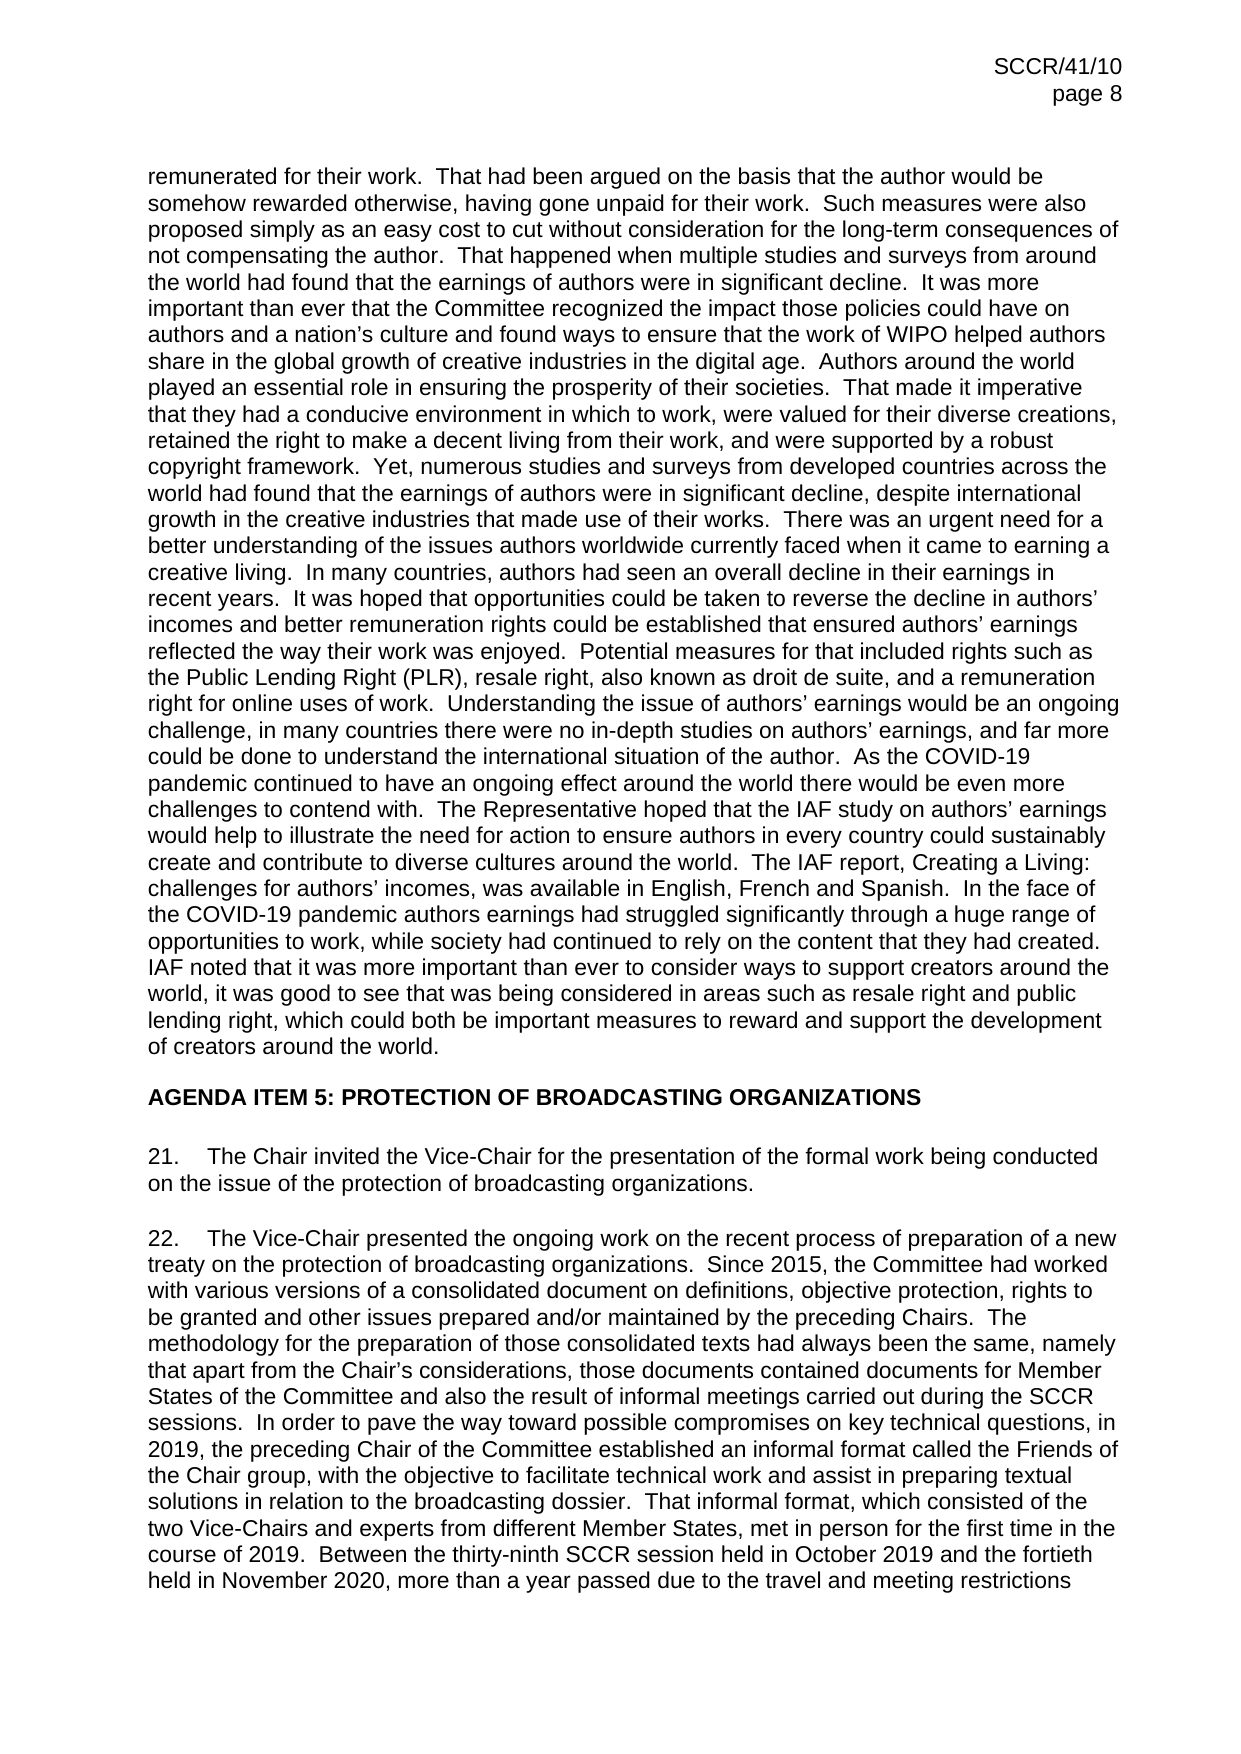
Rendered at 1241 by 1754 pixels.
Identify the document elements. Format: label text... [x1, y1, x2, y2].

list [148, 163, 1122, 1059]
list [148, 1225, 1122, 1594]
list The Chair invited the Vice-Chair for the presentation of the formal work being conducted on the issue of the protection of broadcasting organizations. [148, 1143, 1122, 1196]
subtitle AGENDA ITEM 5: PROTECTION OF BROADCASTING ORGANIZATIONS [148, 1084, 1122, 1111]
